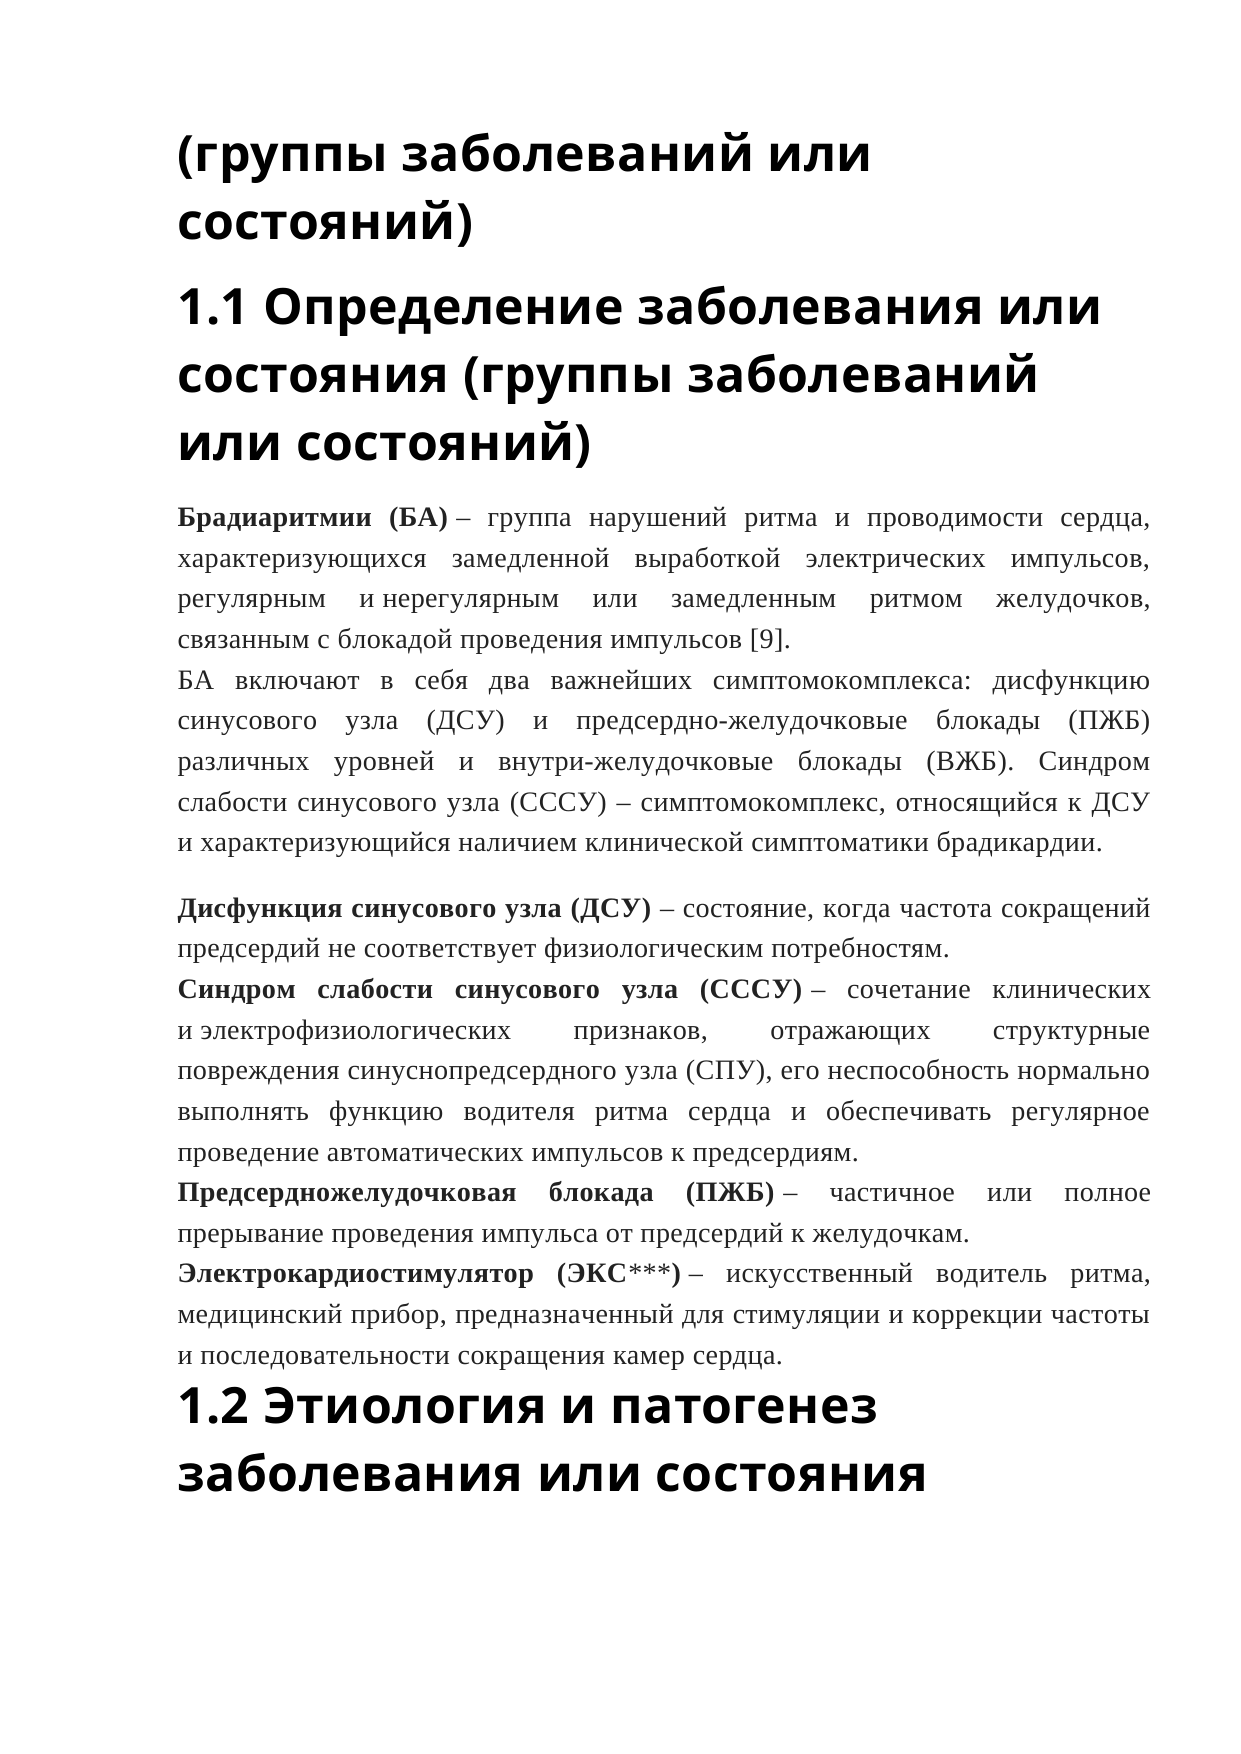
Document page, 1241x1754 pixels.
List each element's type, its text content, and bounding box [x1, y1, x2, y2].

text Брадиаритмии (БА) – группа нарушений ритма и проводимости сердца, характеризующихся замедленной выработкой электрических импульсов, регулярным и нерегулярным или замедленным ритмом желудочков, связанным с блокадой проведения импульсов [9]. [177, 492, 1152, 654]
text Предсердножелудочковая блокада (ПЖБ) – частичное или полное прерывание проведения импульса от предсердий к желудочкам. [177, 1167, 1152, 1248]
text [177, 1370, 1152, 1506]
text БА включают в себя два важнейших симптомокомплекса: дисфункцию синусового узла (ДСУ) и предсердно-желудочковые блокады (ПЖБ) различных уровней и внутри-желудочковые блокады (ВЖБ). Синдром слабости синусового узла (СССУ) – симптомокомплекс, относящийся к ДСУ и характеризующийся наличием клинической симптоматики брадикардии. [177, 654, 1152, 858]
text Дисфункция синусового узла (ДСУ) – состояние, когда частота сокращений предсердий не соответствует физиологическим потребностям. [177, 883, 1152, 964]
text Электрокардиостимулятор (ЭКС***) – искусственный водитель ритма, медицинский прибор, предназначенный для стимуляции и коррекции частоты и последовательности сокращения камер сердца. [177, 1248, 1152, 1370]
text Синдром слабости синусового узла (СССУ) – сочетание клинических и электрофизиологических признаков, отражающих структурные повреждения синуснопредсердного узла (СПУ), его неспособность нормально выполнять функцию водителя ритма сердца и обеспечивать регулярное проведение автоматических импульсов к предсердиям. [177, 964, 1152, 1167]
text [177, 118, 1152, 254]
text 1.1 Определение заболевания или состояния (группы заболеваний или состояний) [177, 271, 1152, 475]
